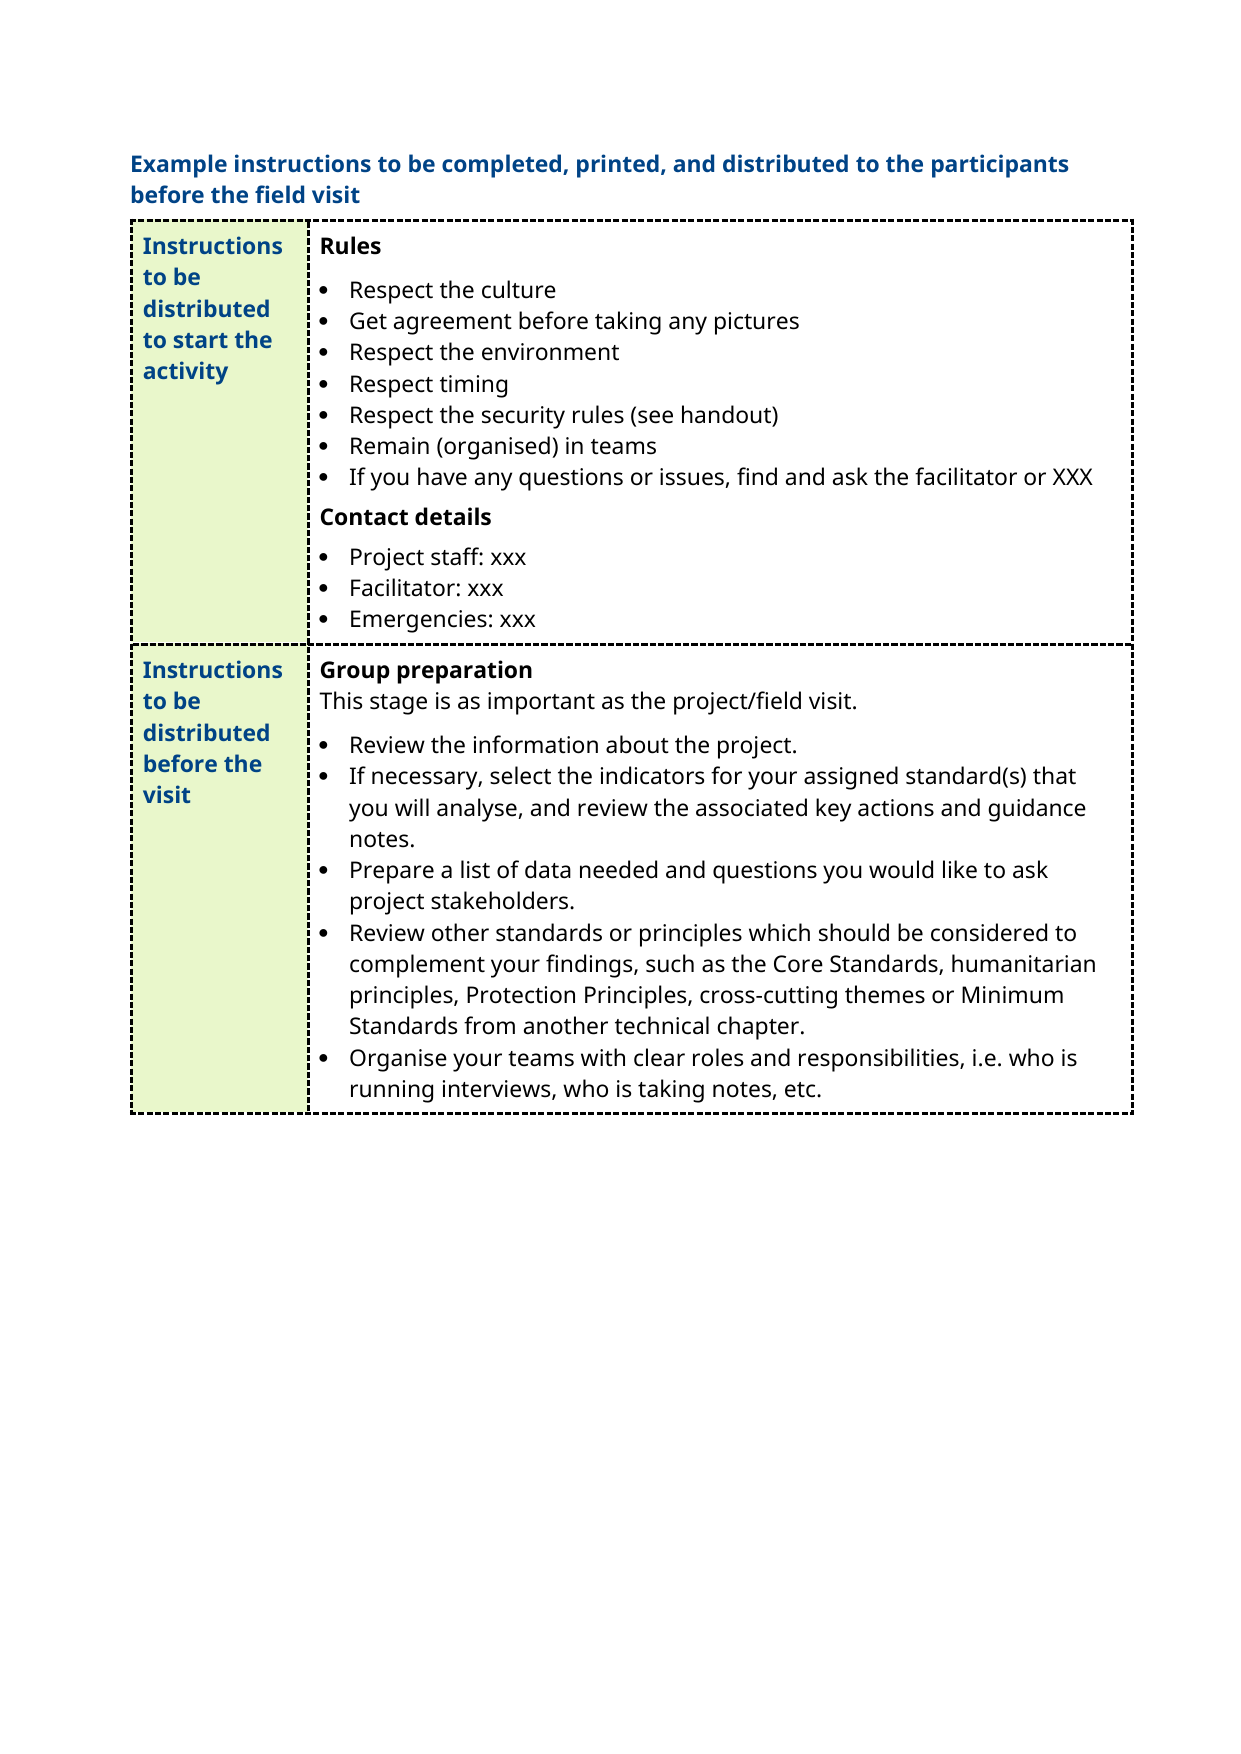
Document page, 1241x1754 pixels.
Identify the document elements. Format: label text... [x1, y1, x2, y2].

table_cell Instructions to be distributed before the visit [131, 643, 308, 1112]
table_header Instructions to be distributed to start the activity [131, 219, 308, 642]
table_cell Group preparation This stage is as important as the project/field visit. Review the information about the project. If necessary, select the indicators for your assigned standard(s) that you will analyse, and review the associated key actions and guidance notes. Prepare a list of data needed and questions you would like to ask project stakeholders. Review other standards or principles which should be considered to complement your findings, such as the Core Standards, humanitarian principles, Protection Principles, cross-cutting themes or Minimum Standards from another technical chapter. Organise your teams with clear roles and responsibilities, i.e. who is running interviews, who is taking notes, etc. [308, 643, 1132, 1112]
subtitle Example instructions to be completed, printed, and distributed to the participants before the field visit [130, 148, 1110, 210]
table_header Rules Respect the culture Get agreement before taking any pictures Respect the environment Respect timing Respect the security rules (see handout) Remain (organised) in teams If you have any questions or issues, find and ask the facilitator or XXX Contact details Project staff: xxx Facilitator: xxx Emergencies: xxx [308, 219, 1132, 642]
